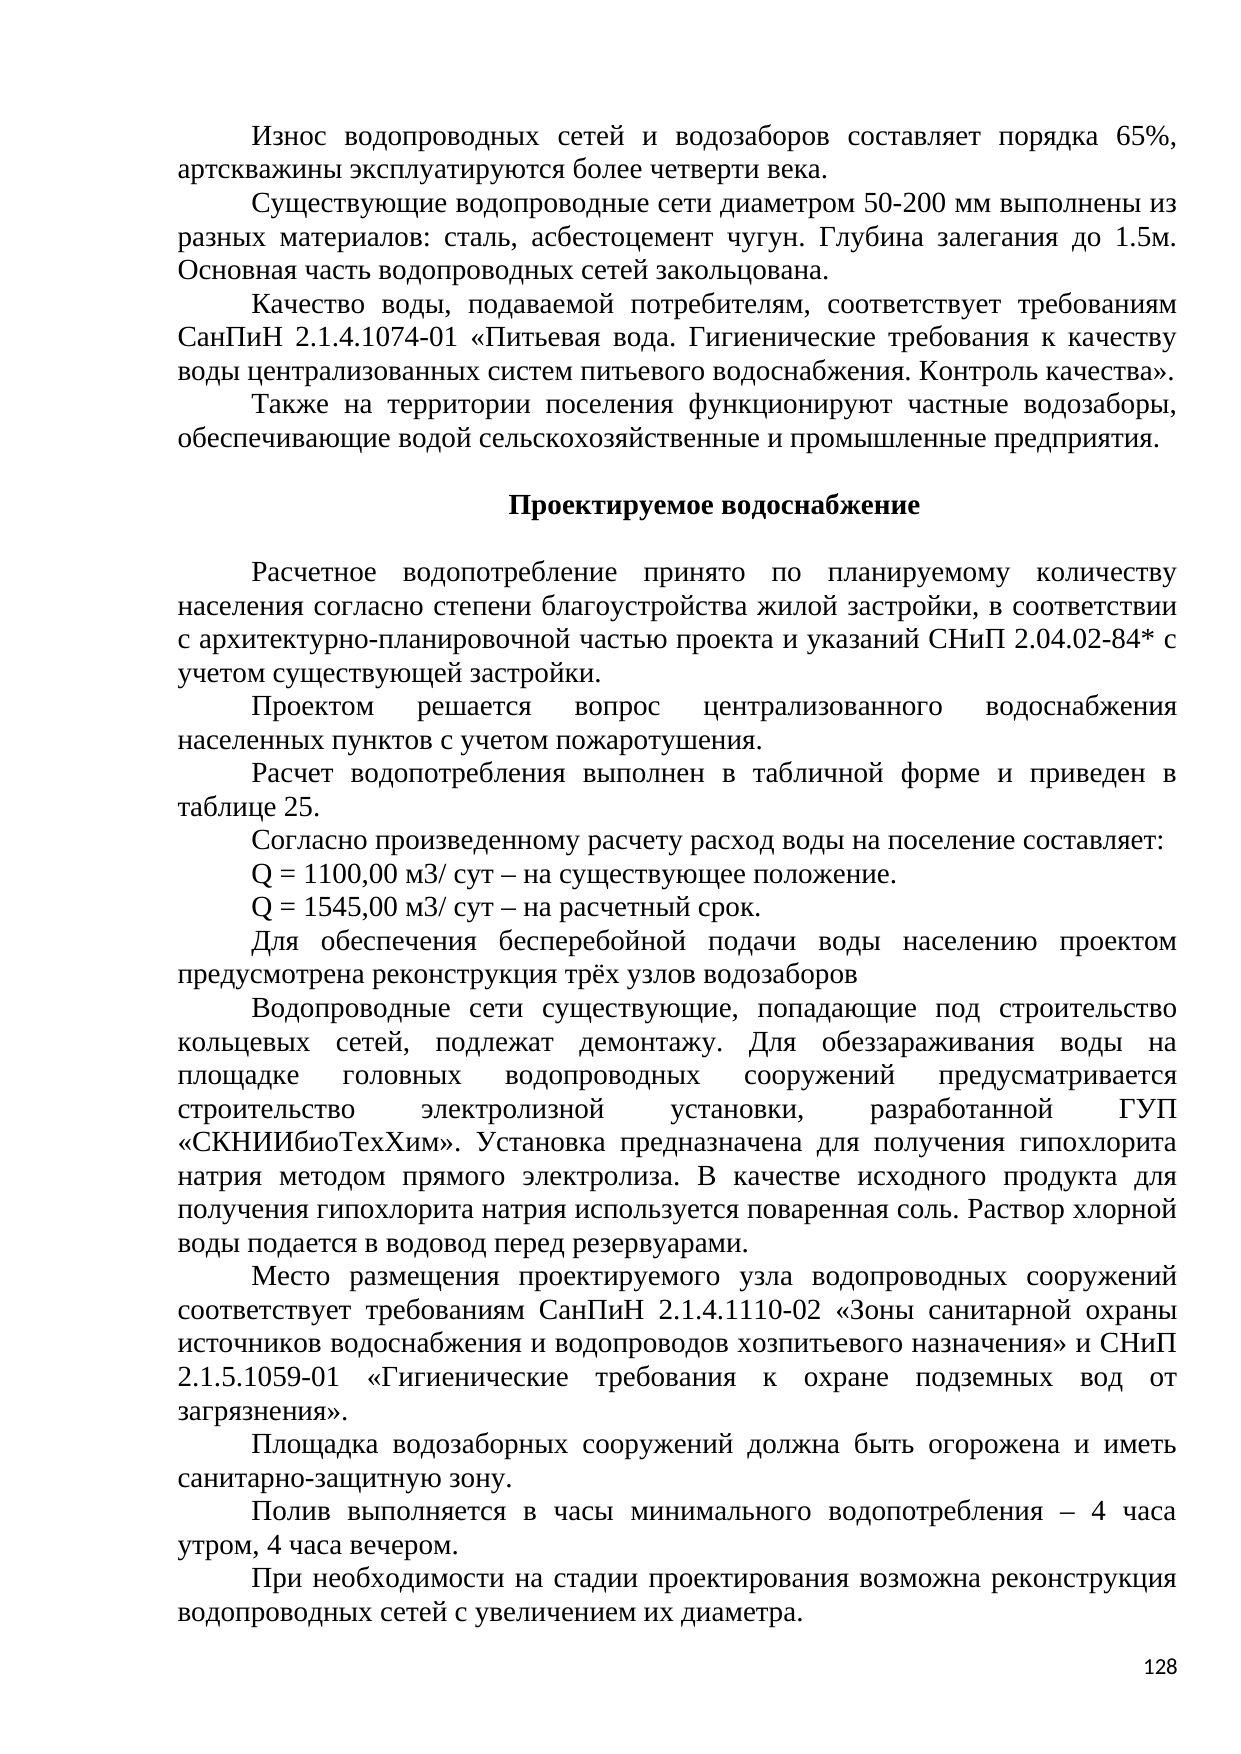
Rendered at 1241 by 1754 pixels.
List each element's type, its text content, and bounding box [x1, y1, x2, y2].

text Место размещения проектируемого узла водопроводных сооружений соответствует требованиям СанПиН 2.1.4.1110-02 «Зоны санитарной охраны источников водоснабжения и водопроводов хозпитьевого назначения» и СНиП 2.1.5.1059-01 «Гигиенические требования к охране подземных вод от загрязнения». [177, 1258, 1178, 1426]
text Существующие водопроводные сети диаметром 50-200 мм выполнены из разных материалов: сталь, асбестоцемент чугун. Глубина залегания до 1.5м. Основная часть водопроводных сетей закольцована. [177, 185, 1178, 286]
text Качество воды, подаваемой потребителям, соответствует требованиям СанПиН 2.1.4.1074-01 «Питьевая вода. Гигиенические требования к качеству воды централизованных систем питьевого водоснабжения. Контроль качества». [177, 286, 1178, 386]
text Износ водопроводных сетей и водозаборов составляет порядка 65%, артскважины эксплуатируются более четверти века. [177, 118, 1178, 185]
text Согласно произведенному расчету расход воды на поселение составляет: [177, 822, 1178, 856]
text Также на территории поселения функционируют частные водозаборы, обеспечивающие водой сельскохозяйственные и промышленные предприятия. [177, 386, 1178, 453]
text Водопроводные сети существующие, попадающие под строительство кольцевых сетей, подлежат демонтажу. Для обеззараживания воды на площадке головных водопроводных сооружений предусматривается строительство электролизной установки, разработанной ГУП «СКНИИбиоТехХим». Установка предназначена для получения гипохлорита натрия методом прямого электролиза. В качестве исходного продукта для получения гипохлорита натрия используется поваренная соль. Раствор хлорной воды подается в водовод перед резервуарами. [177, 990, 1178, 1258]
text Расчет водопотребления выполнен в табличной форме и приведен в таблице 25. [177, 755, 1178, 822]
text Q = 1545,00 м3/ сут – на расчетный срок. [177, 889, 1178, 923]
text Для обеспечения бесперебойной подачи воды населению проектом предусмотрена реконструкция трёх узлов водозаборов [177, 923, 1178, 990]
text Проектируемое водоснабжение [177, 487, 1178, 521]
text При необходимости на стадии проектирования возможна реконструкция водопроводных сетей с увеличением их диаметра. [177, 1560, 1178, 1627]
text Расчетное водопотребление принято по планируемому количеству населения согласно степени благоустройства жилой застройки, в соответствии с архитектурно-планировочной частью проекта и указаний СНиП 2.04.02-84* с учетом существующей застройки. [177, 554, 1178, 688]
text Полив выполняется в часы минимального водопотребления – 4 часа утром, 4 часа вечером. [177, 1493, 1178, 1560]
text Площадка водозаборных сооружений должна быть огорожена и иметь санитарно-защитную зону. [177, 1426, 1178, 1493]
text Q = 1100,00 м3/ сут – на существующее положение. [177, 856, 1178, 889]
text Проектом решается вопрос централизованного водоснабжения населенных пунктов с учетом пожаротушения. [177, 688, 1178, 755]
